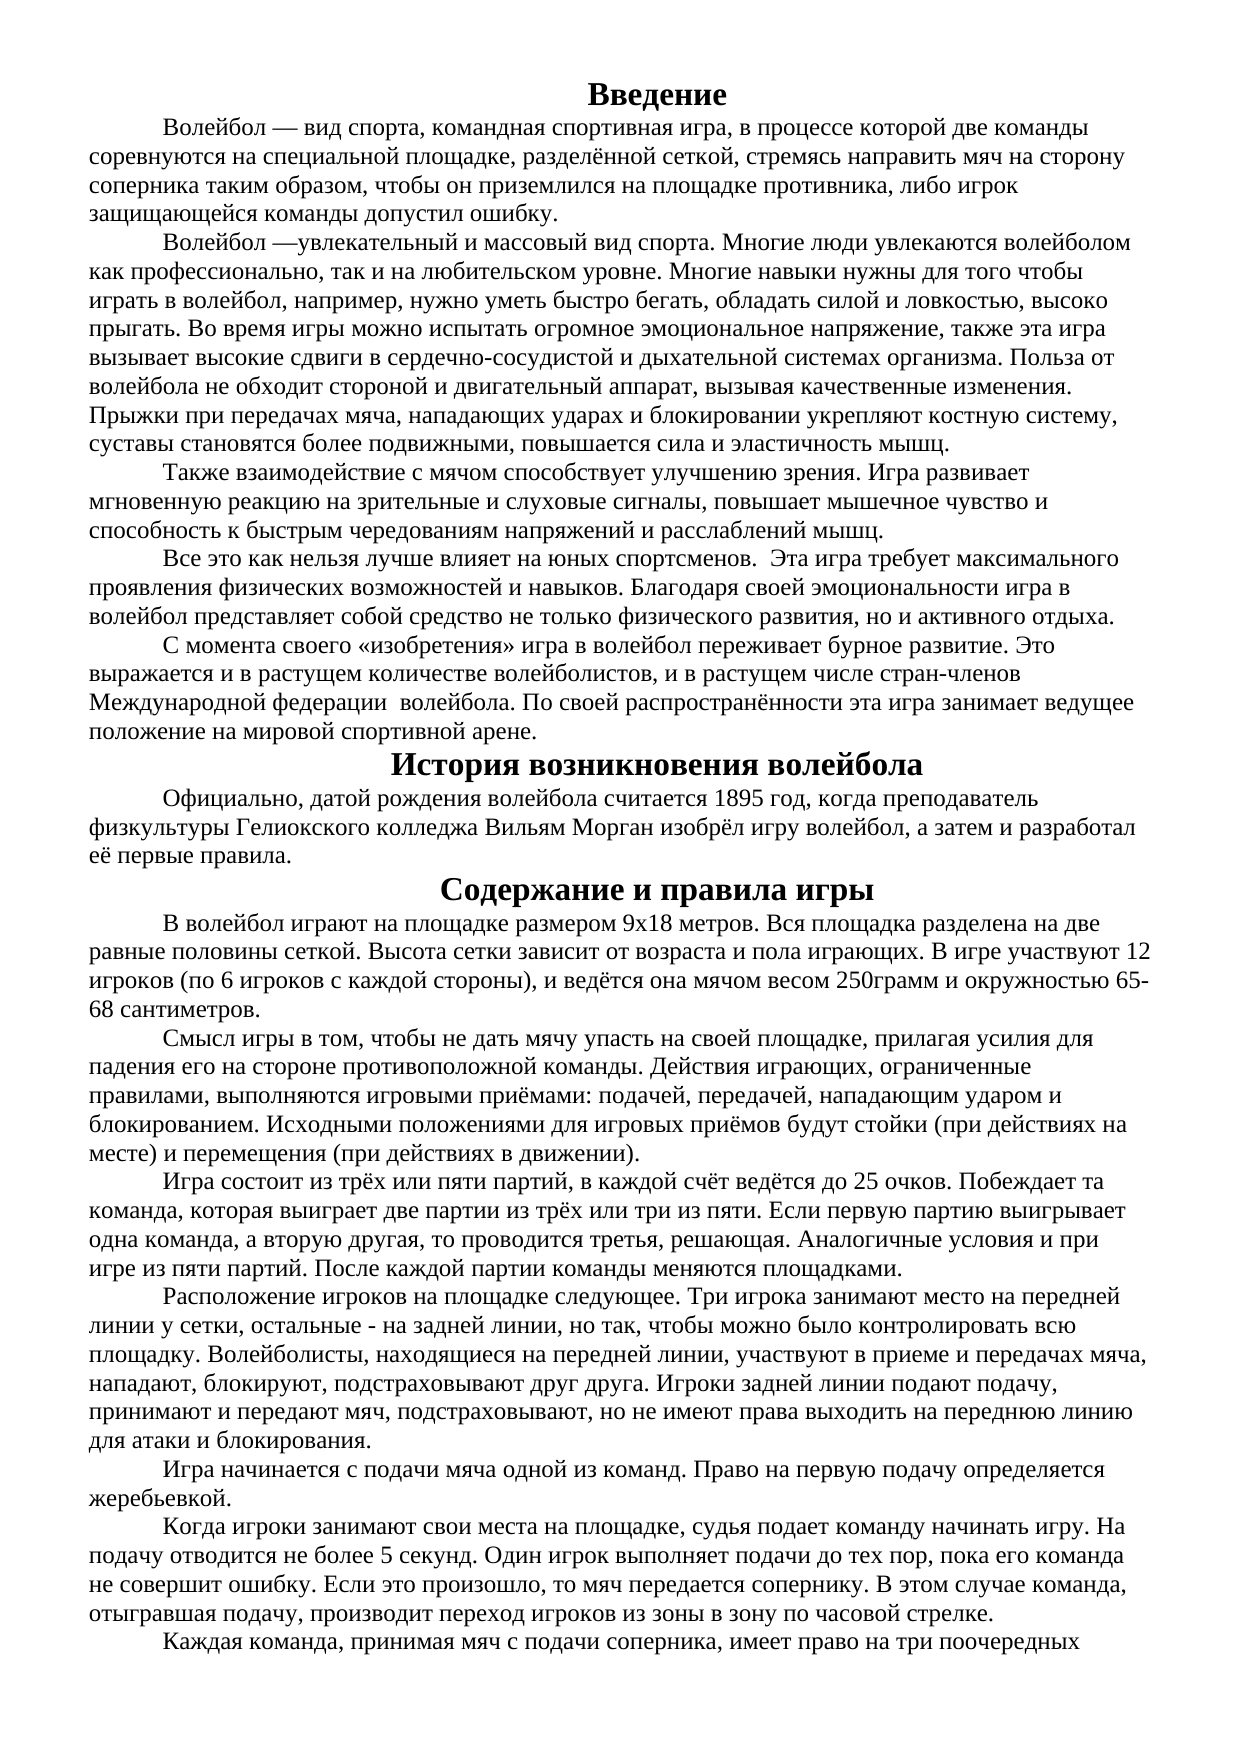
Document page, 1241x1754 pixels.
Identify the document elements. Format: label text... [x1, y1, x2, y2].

text Расположение игроков на площадке следующее. Три игрока занимают место на передней линии у сетки, остальные - на задней линии, но так, чтобы можно было контролировать всю площадку. Волейболисты, находящиеся на передней линии, участвуют в приеме и передачах мяча, нападают, блокируют, подстраховывают друг друга. Игроки задней линии подают подачу, принимают и передают мяч, подстраховывают, но не имеют права выходить на переднюю линию для атаки и блокирования. [89, 1281, 1152, 1454]
text Введение [89, 74, 1152, 112]
text Смысл игры в том, чтобы не дать мячу упасть на своей площадке, прилагая усилия для падения его на стороне противоположной команды. Действия играющих, ограниченные правилами, выполняются игровыми приёмами: подачей, передачей, нападающим ударом и блокированием. Исходными положениями для игровых приёмов будут стойки (при действиях на месте) и перемещения (при действиях в движении). [89, 1023, 1152, 1166]
text История возникновения волейбола [89, 745, 1152, 783]
text Также взаимодействие с мячом способствует улучшению зрения. Игра развивает мгновенную реакцию на зрительные и слуховые сигналы, повышает мышечное чувство и способность к быстрым чередованиям напряжений и расслаблений мышц. [89, 457, 1152, 543]
text Игра состоит из трёх или пяти партий, в каждой счёт ведётся до 25 очков. Побеждает та команда, которая выиграет две партии из трёх или три из пяти. Если первую партию выигрывает одна команда, а вторую другая, то проводится третья, решающая. Аналогичные условия и при игре из пяти партий. После каждой партии команды меняются площадками. [89, 1166, 1152, 1281]
text Когда игроки занимают свои места на площадке, судья подает команду начинать игру. На подачу отводится не более 5 секунд. Один игрок выполняет подачи до тех пор, пока его команда не совершит ошибку. Если это произошло, то мяч передается сопернику. В этом случае команда, отыгравшая подачу, производит переход игроков из зоны в зону по часовой стрелке. [89, 1511, 1152, 1626]
text Официально, датой рождения волейбола считается 1895 год, когда преподаватель физкультуры Гелиокского колледжа Вильям Морган изобрёл игру волейбол, а затем и разработал её первые правила. [89, 783, 1152, 869]
text С момента своего «изобретения» игра в волейбол переживает бурное развитие. Это выражается и в растущем количестве волейболистов, и в растущем числе стран-членов Международной федерации волейбола. По своей распространённости эта игра занимает ведущее положение на мировой спортивной арене. [89, 630, 1152, 745]
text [89, 1626, 1152, 1655]
text Игра начинается с подачи мяча одной из команд. Право на первую подачу определяется жеребьевкой. [89, 1454, 1152, 1511]
text Волейбол —увлекательный и массовый вид спорта. Многие люди увлекаются волейболом как профессионально, так и на любительском уровне. Многие навыки нужны для того чтобы играть в волейбол, например, нужно уметь быстро бегать, обладать силой и ловкостью, высоко прыгать. Во время игры можно испытать огромное эмоциональное напряжение, также эта игра вызывает высокие сдвиги в сердечно-сосудистой и дыхательной системах организма. Польза от волейбола не обходит стороной и двигательный аппарат, вызывая качественные изменения. Прыжки при передачах мяча, нападающих ударах и блокировании укрепляют костную систему, суставы становятся более подвижными, повышается сила и эластичность мышц. [89, 227, 1152, 457]
text В волейбол играют на площадке размером 9х18 метров. Вся площадка разделена на две равные половины сеткой. Высота сетки зависит от возраста и пола играющих. В игре участвуют 12 игроков (по 6 игроков с каждой стороны), и ведётся она мячом весом 250грамм и окружностью 65-68 сантиметров. [89, 908, 1152, 1023]
text Все это как нельзя лучше влияет на юных спортсменов. Эта игра требует максимального проявления физических возможностей и навыков. Благодаря своей эмоциональности игра в волейбол представляет собой средство не только физического развития, но и активного отдыха. [89, 543, 1152, 630]
text Волейбол — вид спорта, командная спортивная игра, в процессе которой две команды соревнуются на специальной площадке, разделённой сеткой, стремясь направить мяч на сторону соперника таким образом, чтобы он приземлился на площадке противника, либо игрок защищающейся команды допустил ошибку. [89, 112, 1152, 227]
text Содержание и правила игры [89, 869, 1152, 908]
